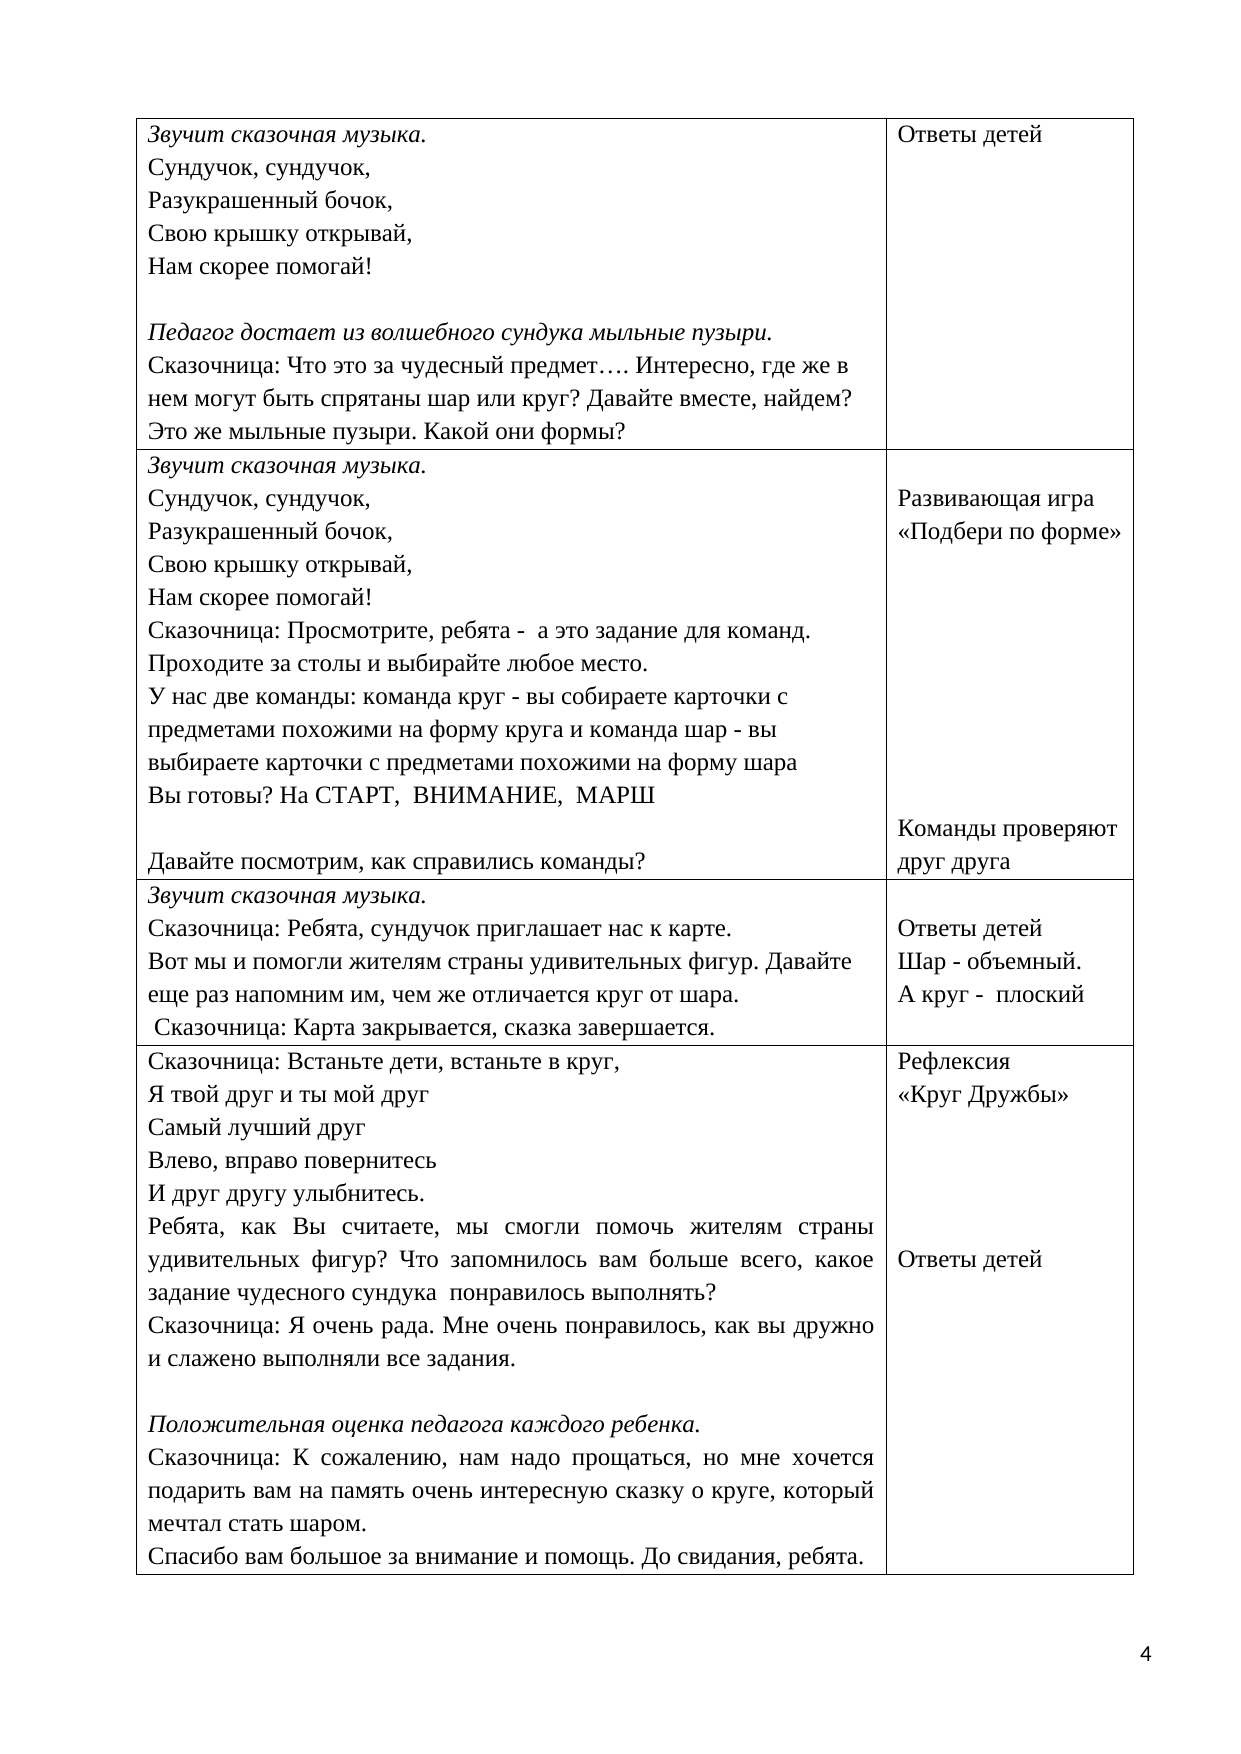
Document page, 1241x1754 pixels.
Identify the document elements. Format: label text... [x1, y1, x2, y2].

table_cell Ответы детей [887, 119, 1133, 449]
table_cell Сказочница: Встаньте дети, встаньте в круг, Я твой друг и ты мой друг Самый лучший друг Влево, вправо повернитесь И друг другу улыбнитесь. Ребята, как Вы считаете, мы смогли помочь жителям страны удивительных фигур? Что запомнилось вам больше всего, какое задание чудесного сундука понравилось выполнять? Сказочница: Я очень рада. Мне очень понравилось, как вы дружно и слажено выполняли все задания. Положительная оценка педагога каждого ребенка. Сказочница: К сожалению, нам надо прощаться, но мне хочется подарить вам на память очень интересную сказку о круге, который мечтал стать шаром. Спасибо вам большое за внимание и помощь. До свидания, ребята. [137, 1046, 886, 1574]
table_cell Звучит сказочная музыка. Сказочница: Ребята, сундучок приглашает нас к карте. Вот мы и помогли жителям страны удивительных фигур. Давайте еще раз напомним им, чем же отличается круг от шара. Сказочница: Карта закрывается, сказка завершается. [137, 880, 886, 1045]
table_cell Развивающая игра «Подбери по форме» Команды проверяют друг друга [887, 450, 1133, 879]
table_cell Рефлексия «Круг Дружбы» Ответы детей [887, 1046, 1133, 1574]
table_cell Звучит сказочная музыка. Сундучок, сундучок, Разукрашенный бочок, Свою крышку открывай, Нам скорее помогай! Сказочница: Просмотрите, ребята - а это задание для команд. Проходите за столы и выбирайте любое место. У нас две команды: команда круг - вы собираете карточки с предметами похожими на форму круга и команда шар - вы выбираете карточки с предметами похожими на форму шара Вы готовы? На СТАРТ, ВНИМАНИЕ, МАРШ Давайте посмотрим, как справились команды? [137, 450, 886, 879]
table_cell Ответы детей Шар - объемный. А круг - плоский [887, 880, 1133, 1045]
table_cell Звучит сказочная музыка. Сундучок, сундучок, Разукрашенный бочок, Свою крышку открывай, Нам скорее помогай! Педагог достает из волшебного сундука мыльные пузыри. Сказочница: Что это за чудесный предмет…. Интересно, где же в нем могут быть спрятаны шар или круг? Давайте вместе, найдем? Это же мыльные пузыри. Какой они формы? [137, 119, 886, 449]
